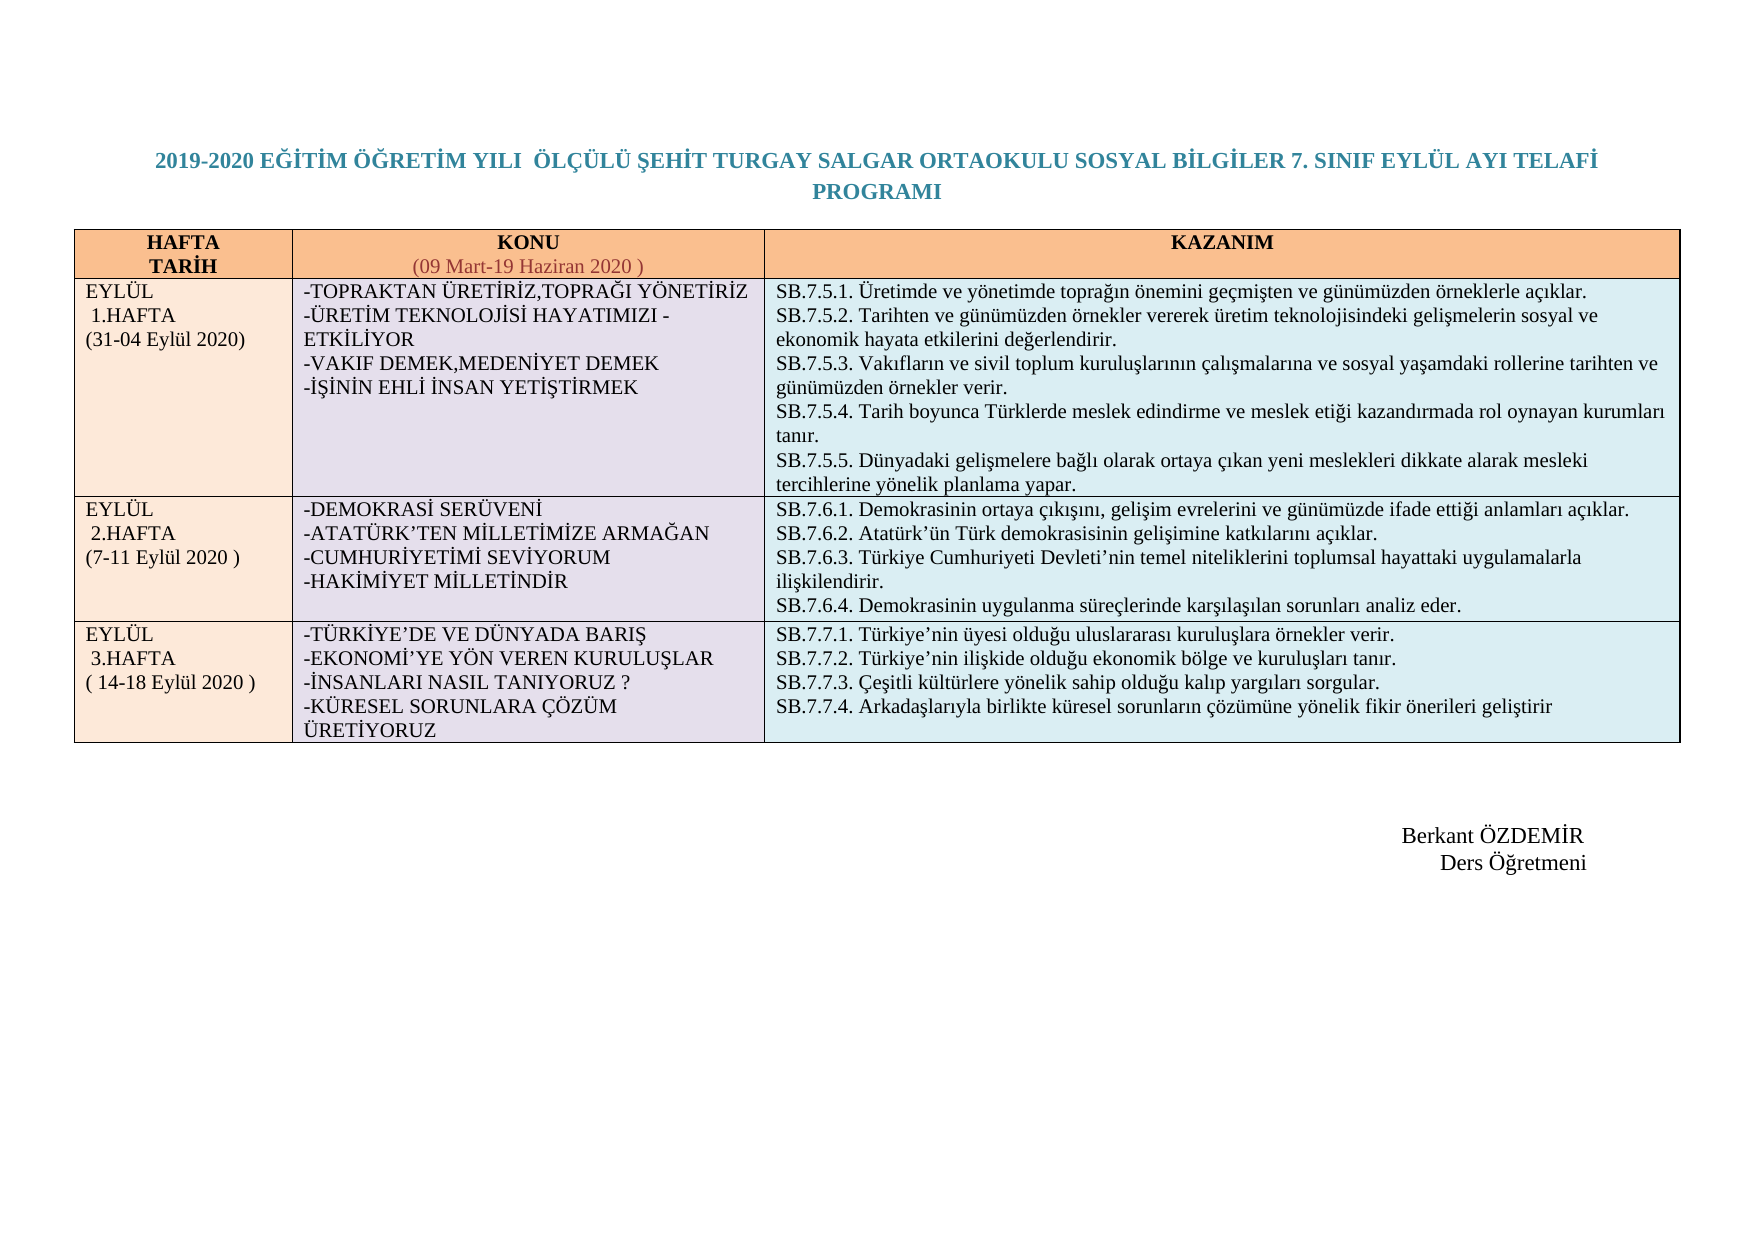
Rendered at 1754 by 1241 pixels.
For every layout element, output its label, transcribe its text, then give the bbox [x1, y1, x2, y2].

table_cell EYLÜL 1.HAFTA (31-04 Eylül 2020) [75, 279, 292, 496]
text Ders Öğretmeni [148, 849, 1606, 875]
table_header KONU (09 Mart-19 Haziran 2020 ) [293, 230, 764, 278]
table_cell SB.7.6.1. Demokrasinin ortaya çıkışını, gelişim evrelerini ve günümüzde ifade ettiği anlamları açıklar. SB.7.6.2. Atatürk’ün Türk demokrasisinin gelişimine katkılarını açıklar. SB.7.6.3. Türkiye Cumhuriyeti Devleti’nin temel niteliklerini toplumsal hayattaki uygulamalarla ilişkilendirir. SB.7.6.4. Demokrasinin uygulanma süreçlerinde karşılaşılan sorunları analiz eder. [765, 497, 1679, 621]
table_cell SB.7.7.1. Türkiye’nin üyesi olduğu uluslararası kuruluşlara örnekler verir. SB.7.7.2. Türkiye’nin ilişkide olduğu ekonomik bölge ve kuruluşları tanır. SB.7.7.3. Çeşitli kültürlere yönelik sahip olduğu kalıp yargıları sorgular. SB.7.7.4. Arkadaşlarıyla birlikte küresel sorunların çözümüne yönelik fikir önerileri geliştirir [765, 622, 1679, 742]
text 2019-2020 EĞİTİM ÖĞRETİM YILI ÖLÇÜLÜ ŞEHİT TURGAY SALGAR ORTAOKULU SOSYAL BİLGİLER 7. SINIF EYLÜL AYI TELAFİ PROGRAMI [148, 148, 1606, 204]
table_cell -TOPRAKTAN ÜRETİRİZ,TOPRAĞI YÖNETİRİZ -ÜRETİM TEKNOLOJİSİ HAYATIMIZI -ETKİLİYOR -VAKIF DEMEK,MEDENİYET DEMEK -İŞİNİN EHLİ İNSAN YETİŞTİRMEK [293, 279, 764, 496]
table_cell -DEMOKRASİ SERÜVENİ -ATATÜRK’TEN MİLLETİMİZE ARMAĞAN -CUMHURİYETİMİ SEVİYORUM -HAKİMİYET MİLLETİNDİR [293, 497, 764, 621]
table_header HAFTA TARİH [75, 230, 292, 278]
table_cell SB.7.5.1. Üretimde ve yönetimde toprağın önemini geçmişten ve günümüzden örneklerle açıklar. SB.7.5.2. Tarihten ve günümüzden örnekler vererek üretim teknolojisindeki gelişmelerin sosyal ve ekonomik hayata etkilerini değerlendirir. SB.7.5.3. Vakıfların ve sivil toplum kuruluşlarının çalışmalarına ve sosyal yaşamdaki rollerine tarihten ve günümüzden örnekler verir. SB.7.5.4. Tarih boyunca Türklerde meslek edindirme ve meslek etiği kazandırmada rol oynayan kurumları tanır. SB.7.5.5. Dünyadaki gelişmelere bağlı olarak ortaya çıkan yeni meslekleri dikkate alarak mesleki tercihlerine yönelik planlama yapar. [765, 279, 1679, 496]
table_cell EYLÜL 2.HAFTA (7-11 Eylül 2020 ) [75, 497, 292, 621]
table_header KAZANIM [765, 230, 1679, 278]
table_cell -TÜRKİYE’DE VE DÜNYADA BARIŞ -EKONOMİ’YE YÖN VEREN KURULUŞLAR -İNSANLARI NASIL TANIYORUZ ? -KÜRESEL SORUNLARA ÇÖZÜM ÜRETİYORUZ [293, 622, 764, 742]
text Berkant ÖZDEMİR [1401, 794, 1606, 849]
table_cell EYLÜL 3.HAFTA ( 14-18 Eylül 2020 ) [75, 622, 292, 742]
